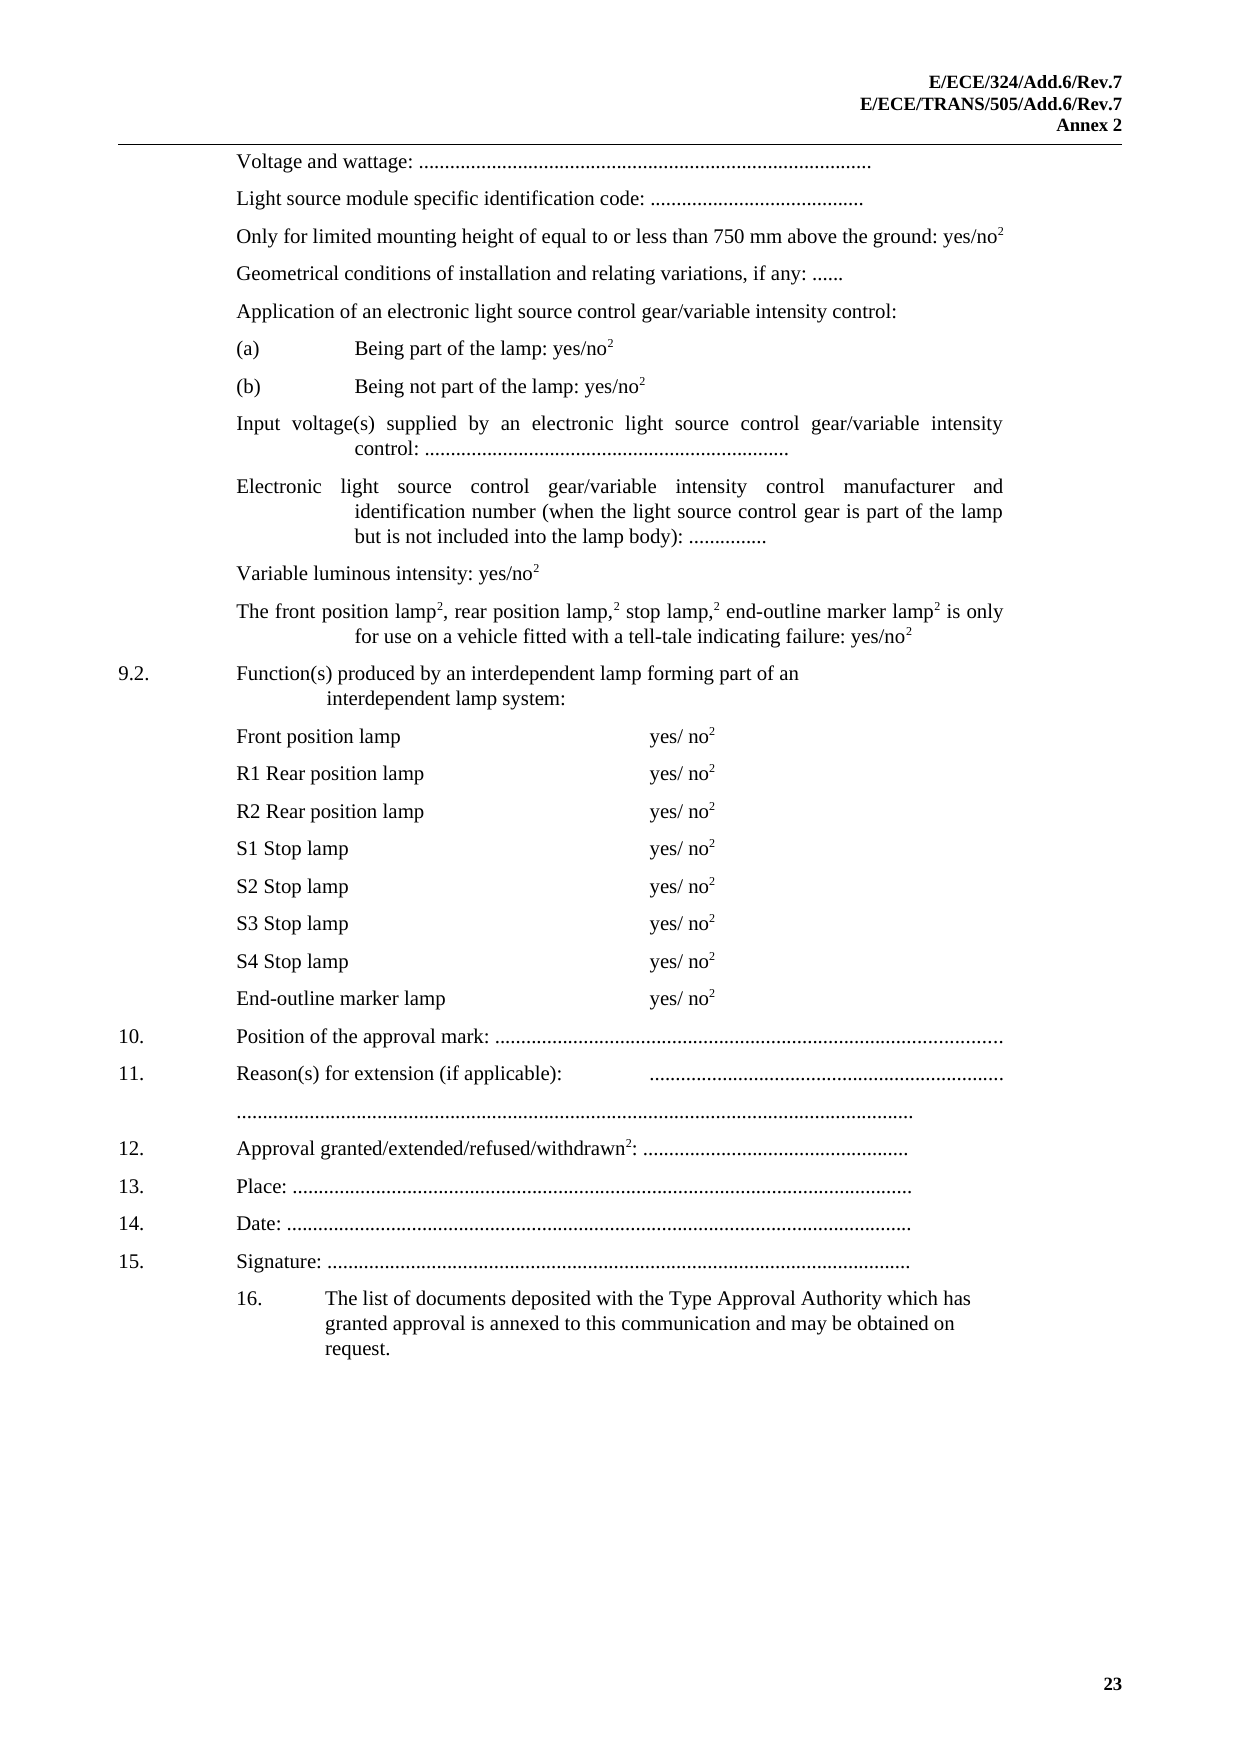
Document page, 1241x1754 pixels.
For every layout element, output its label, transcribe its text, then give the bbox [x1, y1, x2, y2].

text 11. Reason(s) for extension (if applicable): [118, 1060, 1004, 1085]
text Input voltage(s) supplied by an electronic light source control gear/variable intensity control: ...................................................................... [236, 410, 1004, 460]
text Application of an electronic light source control gear/variable intensity control: [236, 298, 1004, 323]
text 16. The list of documents deposited with the Type Approval Authority which has granted approval is annexed to this communication and may be obtained on request. [236, 1285, 1004, 1360]
text 13. Place: ....................................................................................................................... [118, 1173, 1004, 1198]
text Only for limited mounting height of equal to or less than 750 mm above the ground: yes/no2 [236, 223, 1004, 248]
text R2 Rear position lamp yes/ no2 [118, 798, 1004, 823]
text 15. Signature: ................................................................................................................ [118, 1248, 1004, 1273]
text Front position lamp yes/ no2 [118, 723, 1004, 748]
text Light source module specific identification code: ......................................... [236, 185, 1004, 210]
text (b) Being not part of the lamp: yes/no2 [236, 373, 1004, 398]
text Variable luminous intensity: yes/no2 [236, 560, 1004, 585]
text (a) Being part of the lamp: yes/no2 [236, 335, 1004, 360]
text 9.2. Function(s) produced by an interdependent lamp forming part of an interdependent lamp system: [118, 660, 1004, 710]
text End-outline marker lamp yes/ no2 [118, 985, 1004, 1010]
text 12. Approval granted/extended/refused/withdrawn2: ................................................... [118, 1135, 1004, 1160]
text S1 Stop lamp yes/ no2 [118, 835, 1004, 860]
text 14. Date: ........................................................................................................................ [118, 1210, 1004, 1235]
text S2 Stop lamp yes/ no2 [118, 873, 1004, 898]
text Geometrical conditions of installation and relating variations, if any: ...... [236, 260, 1004, 285]
text R1 Rear position lamp yes/ no2 [118, 760, 1004, 785]
text S3 Stop lamp yes/ no2 [118, 910, 1004, 935]
text .................................................................................................................................. [118, 1098, 1004, 1123]
text The front position lamp2, rear position lamp,2 stop lamp,2 end-outline marker lamp2 is only for use on a vehicle fitted with a tell-tale indicating failure: yes/no2 [236, 598, 1004, 648]
text S4 Stop lamp yes/ no2 [118, 948, 1004, 973]
text Voltage and wattage: ....................................................................................... [236, 148, 1004, 173]
text Electronic light source control gear/variable intensity control manufacturer and identification number (when the light source control gear is part of the lamp but is not included into the lamp body): ............... [236, 473, 1004, 548]
text 10. Position of the approval mark: ................................................................................ [118, 1023, 1004, 1048]
